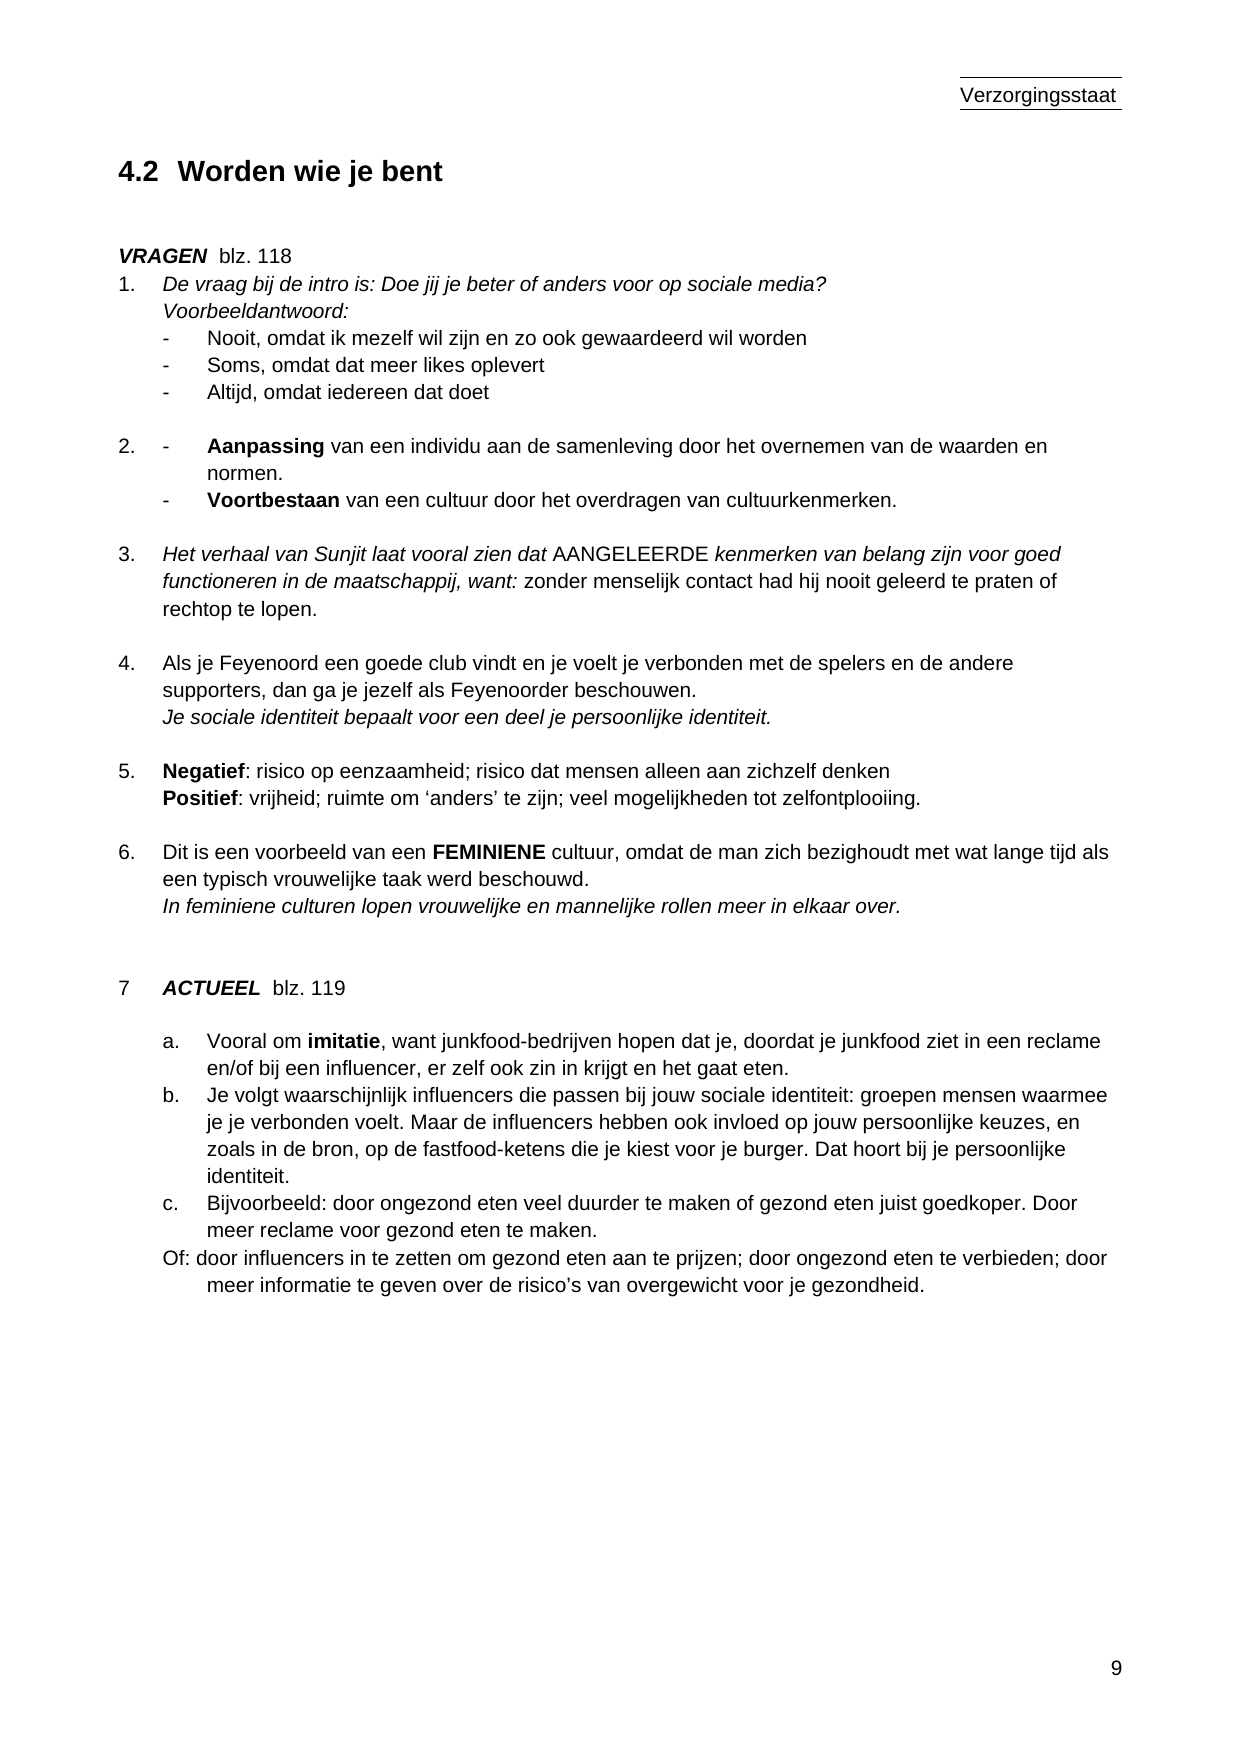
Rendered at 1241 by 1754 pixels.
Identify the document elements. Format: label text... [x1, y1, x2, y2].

text 5. Negatief: risico op eenzaamheid; risico dat mensen alleen aan zichzelf denken [118, 756, 1122, 783]
text c. Bijvoorbeeld: door ongezond eten veel duurder te maken of gezond eten juist goedkoper. Door meer reclame voor gezond eten te maken. [162, 1189, 1122, 1243]
text a. Vooral om imitatie, want junkfood-bedrijven hopen dat je, doordat je junkfood ziet in een reclame en/of bij een influencer, er zelf ook zin in krijgt en het gaat eten. [162, 1027, 1122, 1081]
text 4. Als je Feyenoord een goede club vindt en je voelt je verbonden met de spelers en de andere supporters, dan ga je jezelf als Feyenoorder beschouwen. [118, 647, 1122, 702]
text 3. Het verhaal van Sunjit laat vooral zien dat AANGELEERDE kenmerken van belang zijn voor goed functioneren in de maatschappij, want: zonder menselijk contact had hij nooit geleerd te praten of rechtop te lopen. [118, 539, 1122, 620]
text Of: door influencers in te zetten om gezond eten aan te prijzen; door ongezond eten te verbieden; door meer informatie te geven over de risico’s van overgewicht voor je gezondheid. [162, 1243, 1122, 1297]
text b. Je volgt waarschijnlijk influencers die passen bij jouw sociale identiteit: groepen mensen waarmee je je verbonden voelt. Maar de influencers hebben ook invloed op jouw persoonlijke keuzes, en zoals in de bron, op de fastfood-ketens die je kiest voor je burger. Dat hoort bij je persoonlijke identiteit. [162, 1081, 1122, 1189]
text - Altijd, omdat iedereen dat doet [162, 377, 1122, 404]
text In feminiene culturen lopen vrouwelijke en mannelijke rollen meer in elkaar over. [162, 891, 1122, 918]
text 4.2 Worden wie je bent [118, 153, 1122, 187]
text - Nooit, omdat ik mezelf wil zijn en zo ook gewaardeerd wil worden [162, 322, 1122, 349]
text 6. Dit is een voorbeeld van een FEMINIENE cultuur, omdat de man zich bezighoudt met wat lange tijd als een typisch vrouwelijke taak werd beschouwd. [118, 837, 1122, 891]
text - Soms, omdat dat meer likes oplevert [162, 349, 1122, 377]
text Positief: vrijheid; ruimte om ‘anders’ te zijn; veel mogelijkheden tot zelfontplooiing. [162, 783, 1122, 810]
text - Voortbestaan van een cultuur door het overdragen van cultuurkenmerken. [162, 485, 1122, 512]
text 2. - Aanpassing van een individu aan de samenleving door het overnemen van de waarden en normen. [118, 431, 1122, 485]
text Voorbeeldantwoord: [162, 295, 1122, 322]
text 1. De vraag bij de intro is: Doe jij je beter of anders voor op sociale media? [118, 268, 1122, 295]
text Je sociale identiteit bepaalt voor een deel je persoonlijke identiteit. [162, 702, 1122, 729]
text 7 actUeel blz. 119 [118, 972, 1122, 999]
text VRAGEN blz. 118 [118, 241, 1122, 268]
